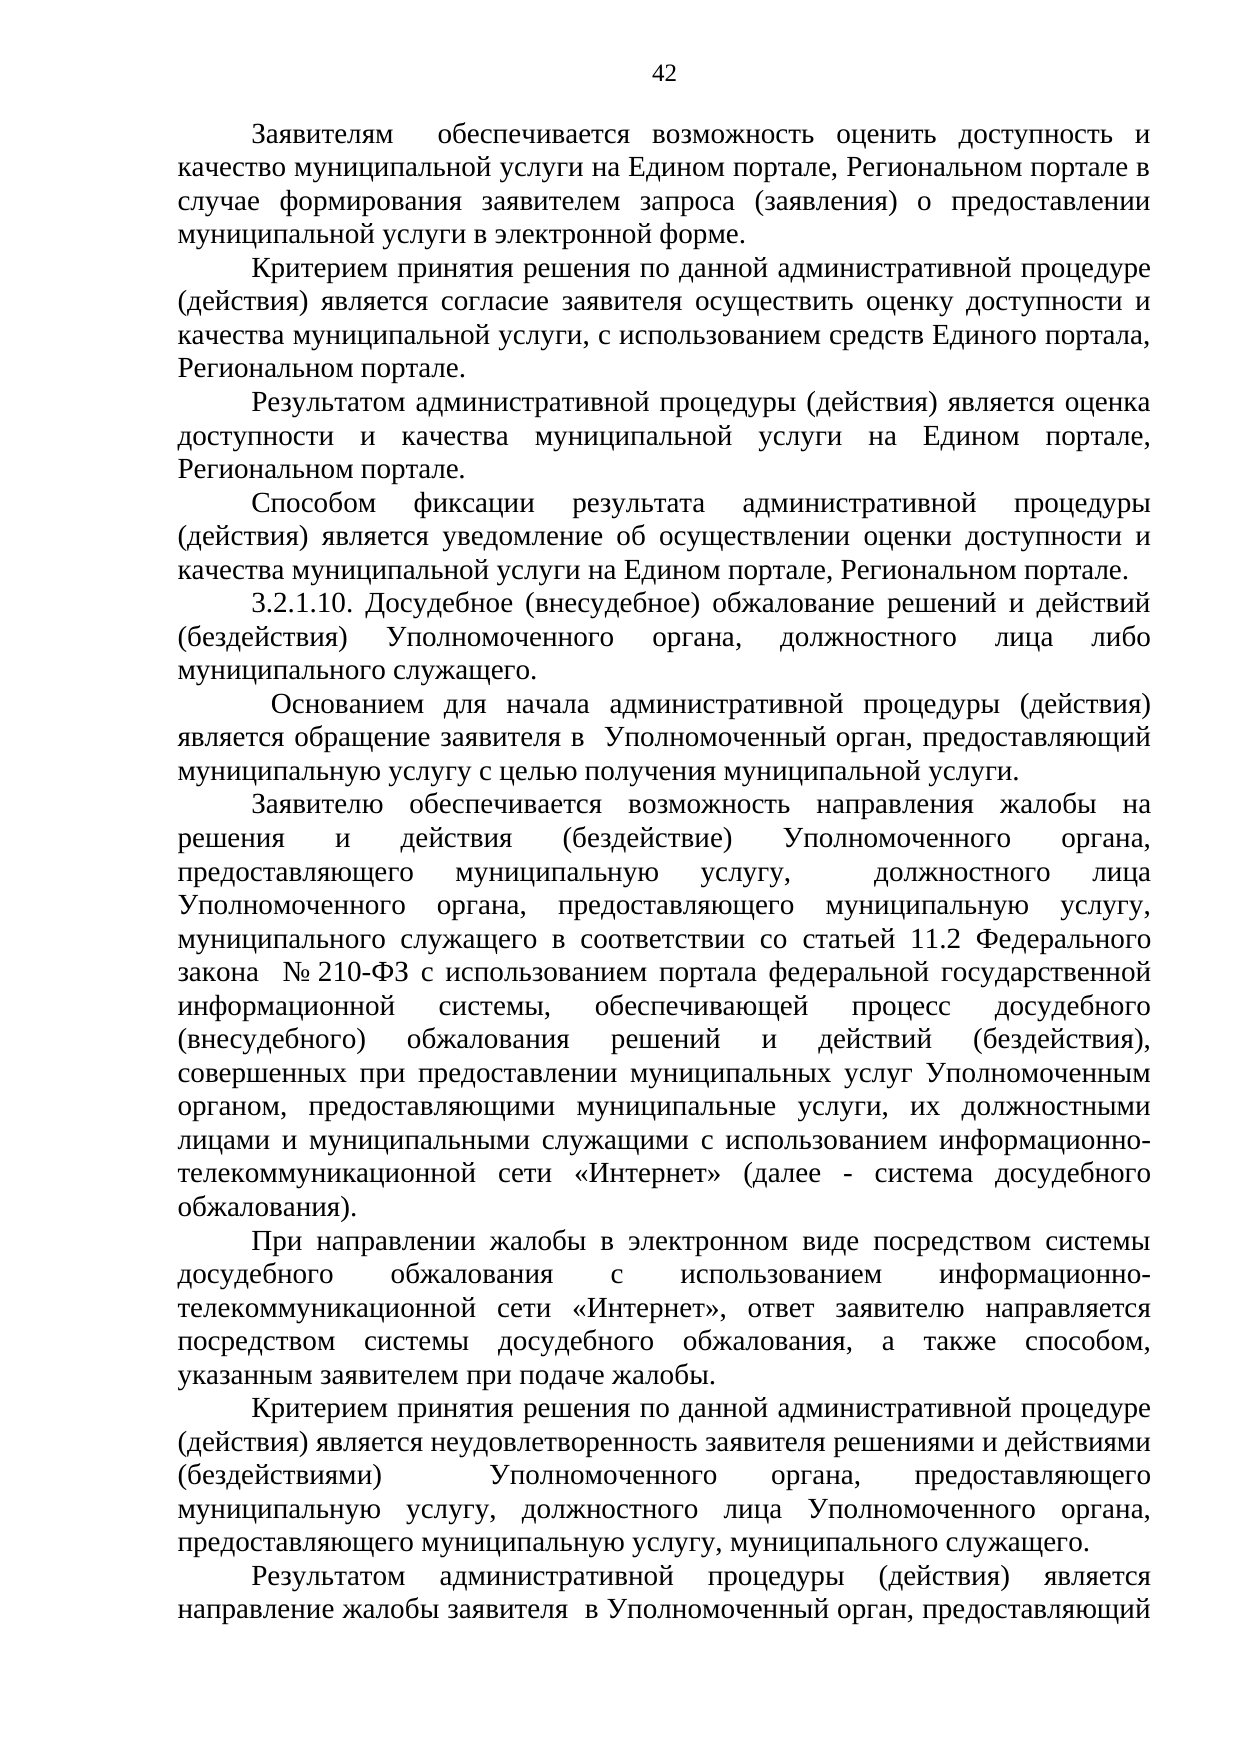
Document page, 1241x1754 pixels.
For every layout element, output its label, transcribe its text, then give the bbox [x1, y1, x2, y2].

text Результатом административной процедуры (действия) является оценка доступности и качества муниципальной услуги на Едином портале, Региональном портале. [177, 384, 1152, 485]
text При направлении жалобы в электронном виде посредством системы досудебного обжалования с использованием информационно-телекоммуникационной сети «Интернет», ответ заявителю направляется посредством системы досудебного обжалования, а также способом, указанным заявителем при подаче жалобы. [177, 1223, 1152, 1390]
text Способом фиксации результата административной процедуры (действия) является уведомление об осуществлении оценки доступности и качества муниципальной услуги на Едином портале, Региональном портале. [177, 485, 1152, 585]
text 3.2.1.10. Досудебное (внесудебное) обжалование решений и действий (бездействия) Уполномоченного органа, должностного лица либо муниципального служащего. [177, 585, 1152, 686]
text Основанием для начала административной процедуры (действия) является обращение заявителя в Уполномоченный орган, предоставляющий муниципальную услугу с целью получения муниципальной услуги. [177, 686, 1152, 787]
text Заявителям обеспечивается возможность оценить доступность и качество муниципальной услуги на Едином портале, Региональном портале в случае формирования заявителем запроса (заявления) о предоставлении муниципальной услуги в электронной форме. [177, 116, 1152, 250]
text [177, 1558, 1152, 1625]
text Заявителю обеспечивается возможность направления жалобы на решения и действия (бездействие) Уполномоченного органа, предоставляющего муниципальную услугу, должностного лица Уполномоченного органа, предоставляющего муниципальную услугу, муниципального служащего в соответствии со статьей 11.2 Федерального закона № 210-ФЗ с использованием портала федеральной государственной информационной системы, обеспечивающей процесс досудебного (внесудебного) обжалования решений и действий (бездействия), совершенных при предоставлении муниципальных услуг Уполномоченным органом, предоставляющими муниципальные услуги, их должностными лицами и муниципальными служащими с использованием информационно-телекоммуникационной сети «Интернет» (далее - система досудебного обжалования). [177, 787, 1152, 1223]
text Критерием принятия решения по данной административной процедуре (действия) является согласие заявителя осуществить оценку доступности и качества муниципальной услуги, с использованием средств Единого портала, Региональном портале. [177, 250, 1152, 384]
text Критерием принятия решения по данной административной процедуре (действия) является неудовлетворенность заявителя решениями и действиями (бездействиями) Уполномоченного органа, предоставляющего муниципальную услугу, должностного лица Уполномоченного органа, предоставляющего муниципальную услугу, муниципального служащего. [177, 1390, 1152, 1558]
